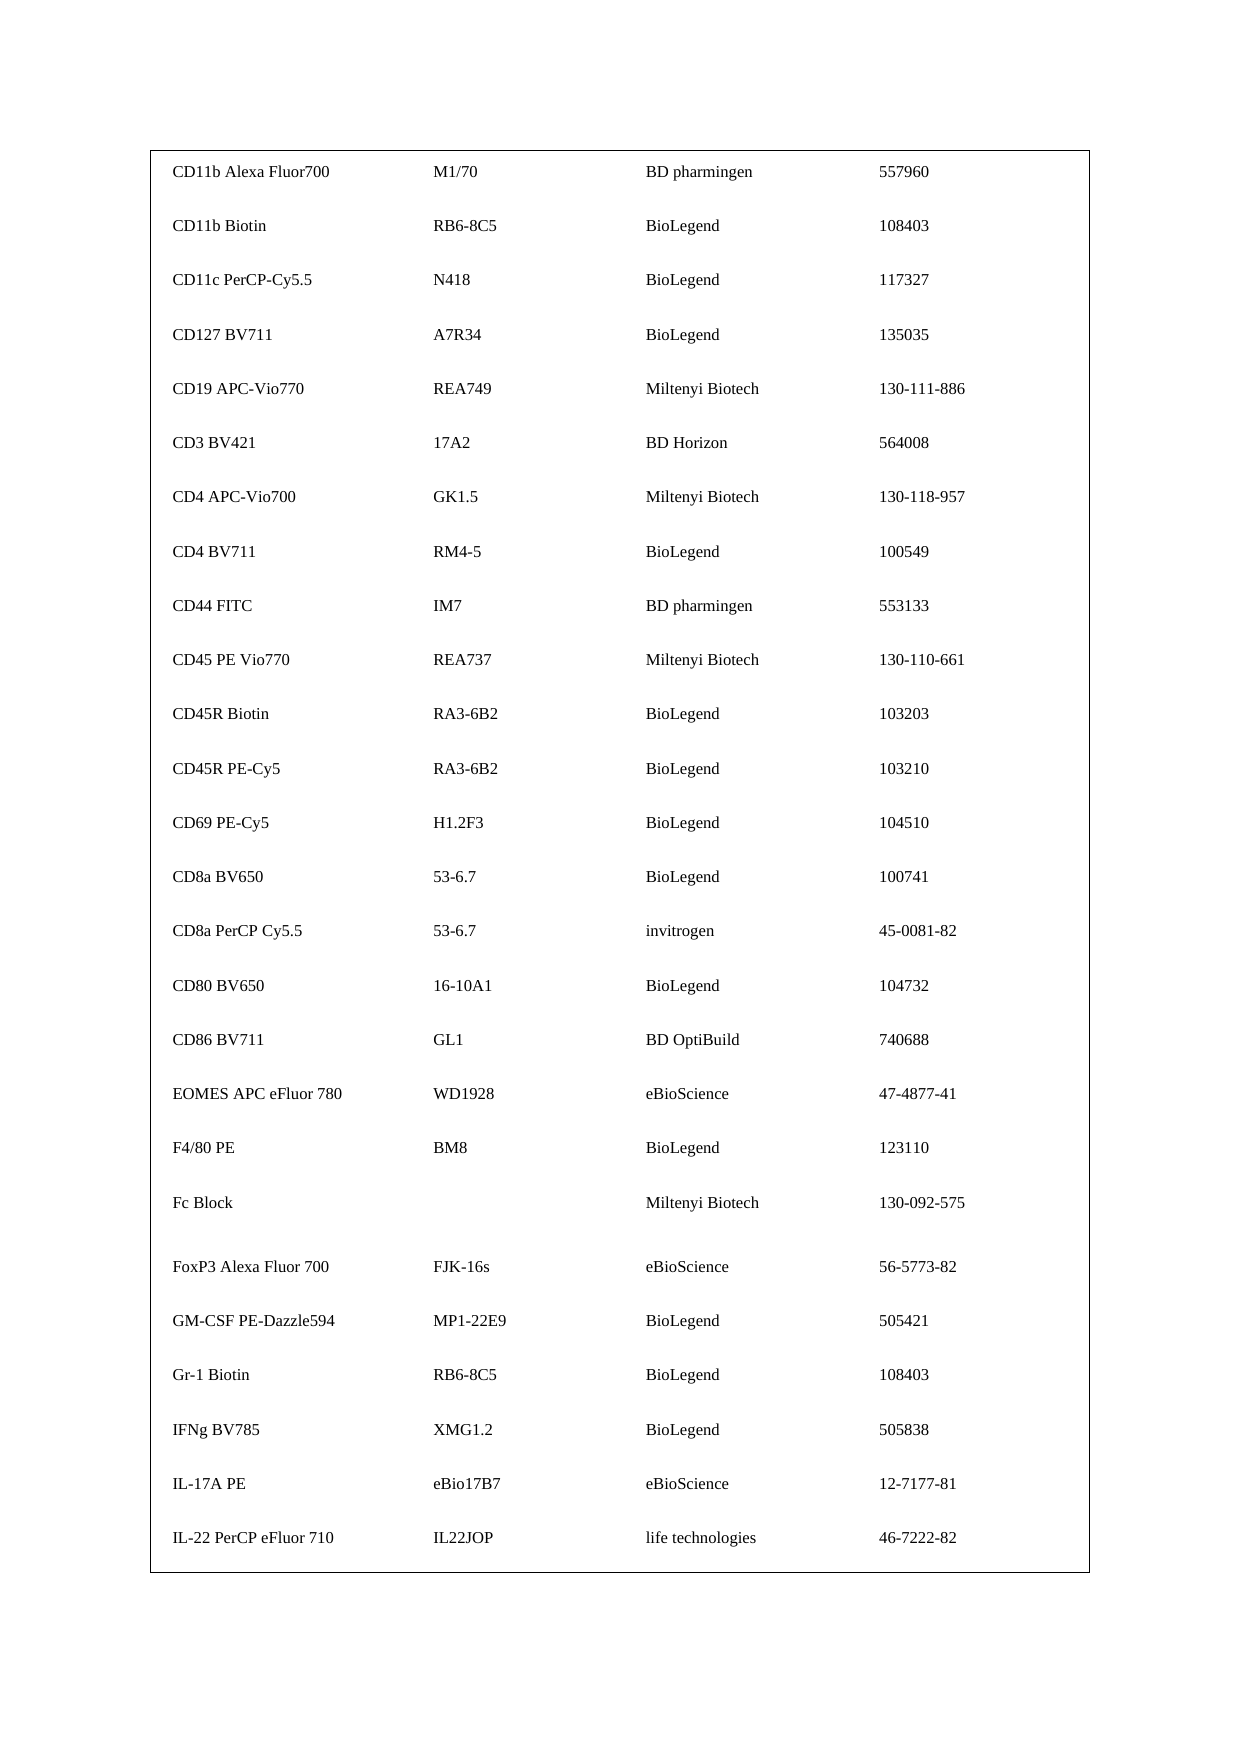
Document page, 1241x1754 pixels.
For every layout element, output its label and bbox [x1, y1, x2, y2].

table_header [151, 151, 1089, 1572]
